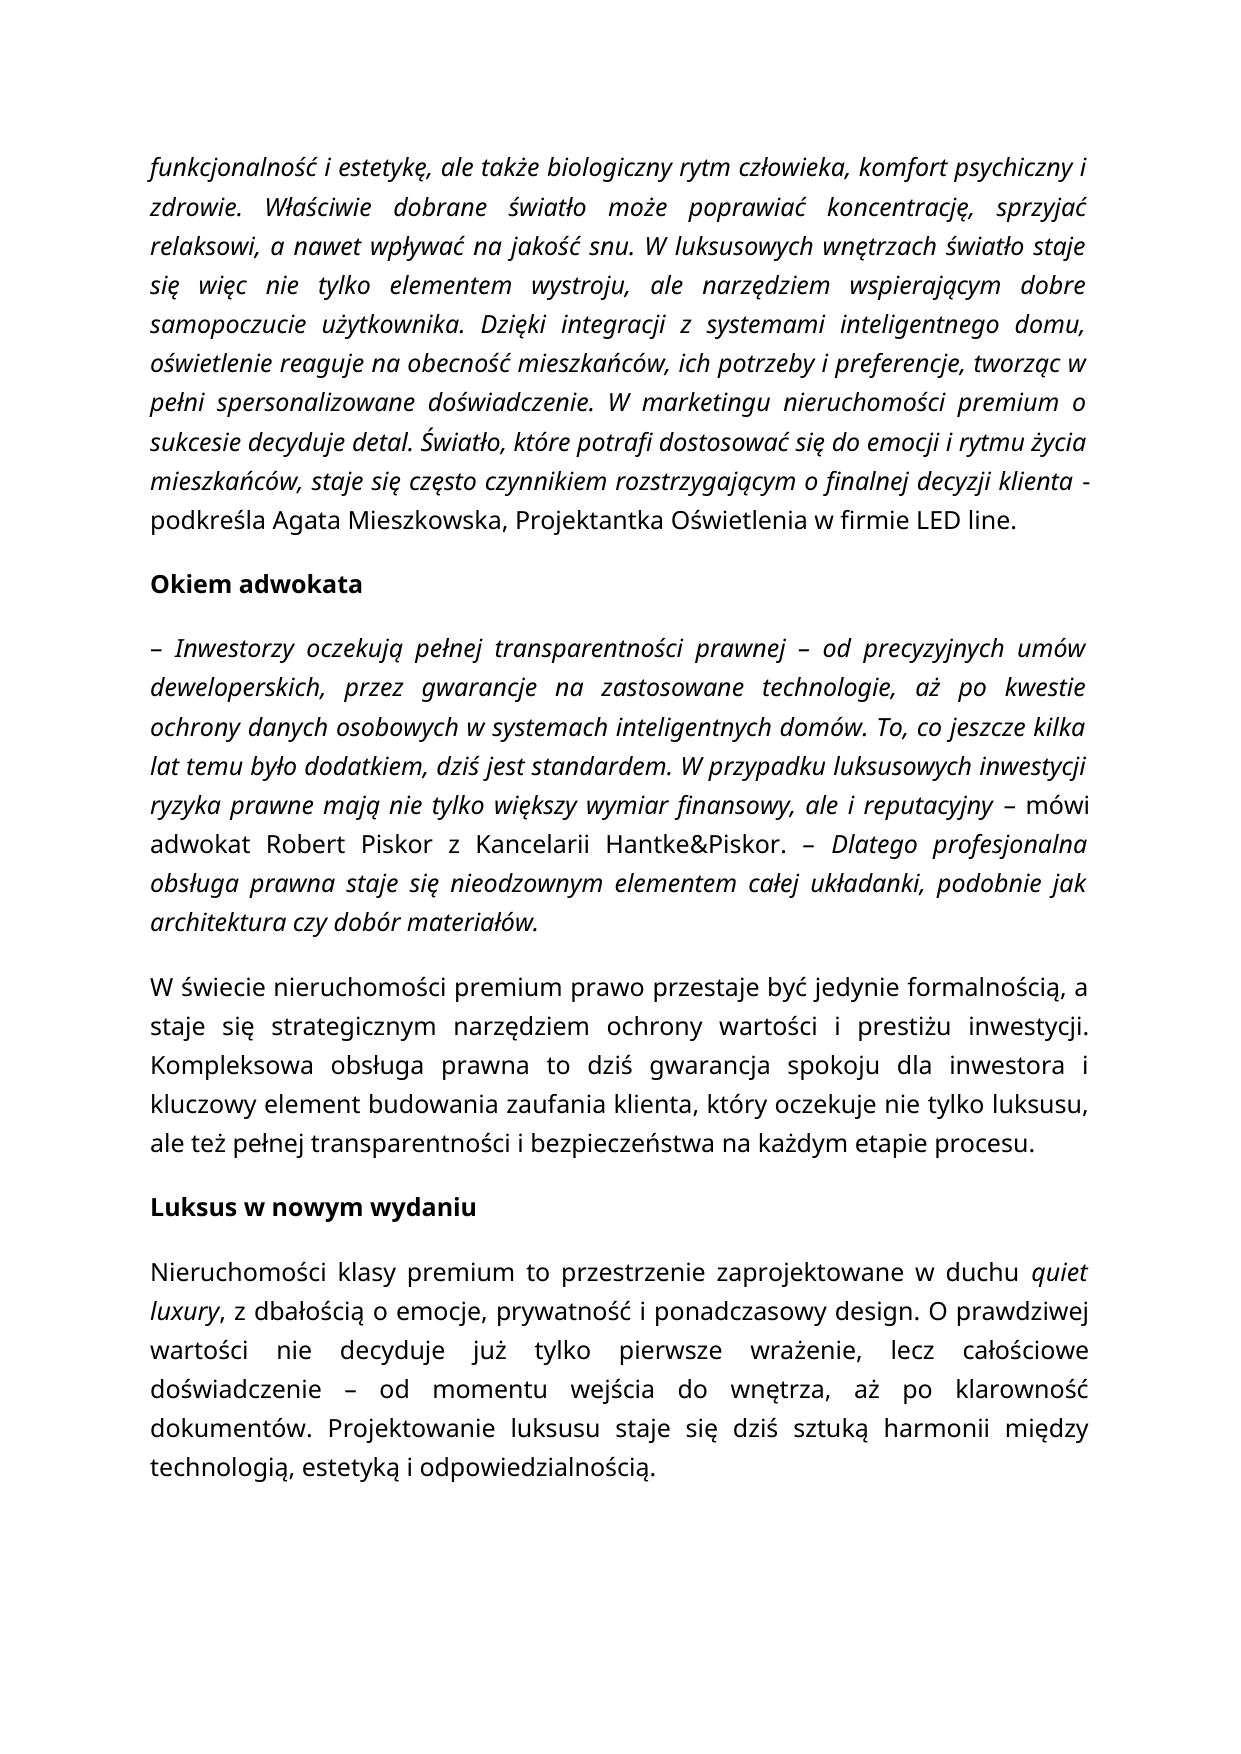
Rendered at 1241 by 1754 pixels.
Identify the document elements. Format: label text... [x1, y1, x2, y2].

text Luksus w nowym wydaniu [150, 1190, 1090, 1224]
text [150, 150, 1090, 537]
text – Inwestorzy oczekują pełnej transparentności prawnej – od precyzyjnych umów deweloperskich, przez gwarancje na zastosowane technologie, aż po kwestie ochrony danych osobowych w systemach inteligentnych domów. To, co jeszcze kilka lat temu było dodatkiem, dziś jest standardem. W przypadku luksusowych inwestycji ryzyka prawne mają nie tylko większy wymiar finansowy, ale i reputacyjny – mówi adwokat Robert Piskor z Kancelarii Hantke&Piskor. – Dlatego profesjonalna obsługa prawna staje się nieodzownym elementem całej układanki, podobnie jak architektura czy dobór materiałów. [150, 631, 1090, 939]
text Okiem adwokata [150, 567, 1090, 601]
text W świecie nieruchomości premium prawo przestaje być jedynie formalnością, a staje się strategicznym narzędziem ochrony wartości i prestiżu inwestycji. Kompleksowa obsługa prawna to dziś gwarancja spokoju dla inwestora i kluczowy element budowania zaufania klienta, który oczekuje nie tylko luksusu, ale też pełnej transparentności i bezpieczeństwa na każdym etapie procesu. [150, 969, 1090, 1160]
text Nieruchomości klasy premium to przestrzenie zaprojektowane w duchu quiet luxury, z dbałością o emocje, prywatność i ponadczasowy design. O prawdziwej wartości nie decyduje już tylko pierwsze wrażenie, lecz całościowe doświadczenie – od momentu wejścia do wnętrza, aż po klarowność dokumentów. Projektowanie luksusu staje się dziś sztuką harmonii między technologią, estetyką i odpowiedzialnością. [150, 1254, 1090, 1484]
